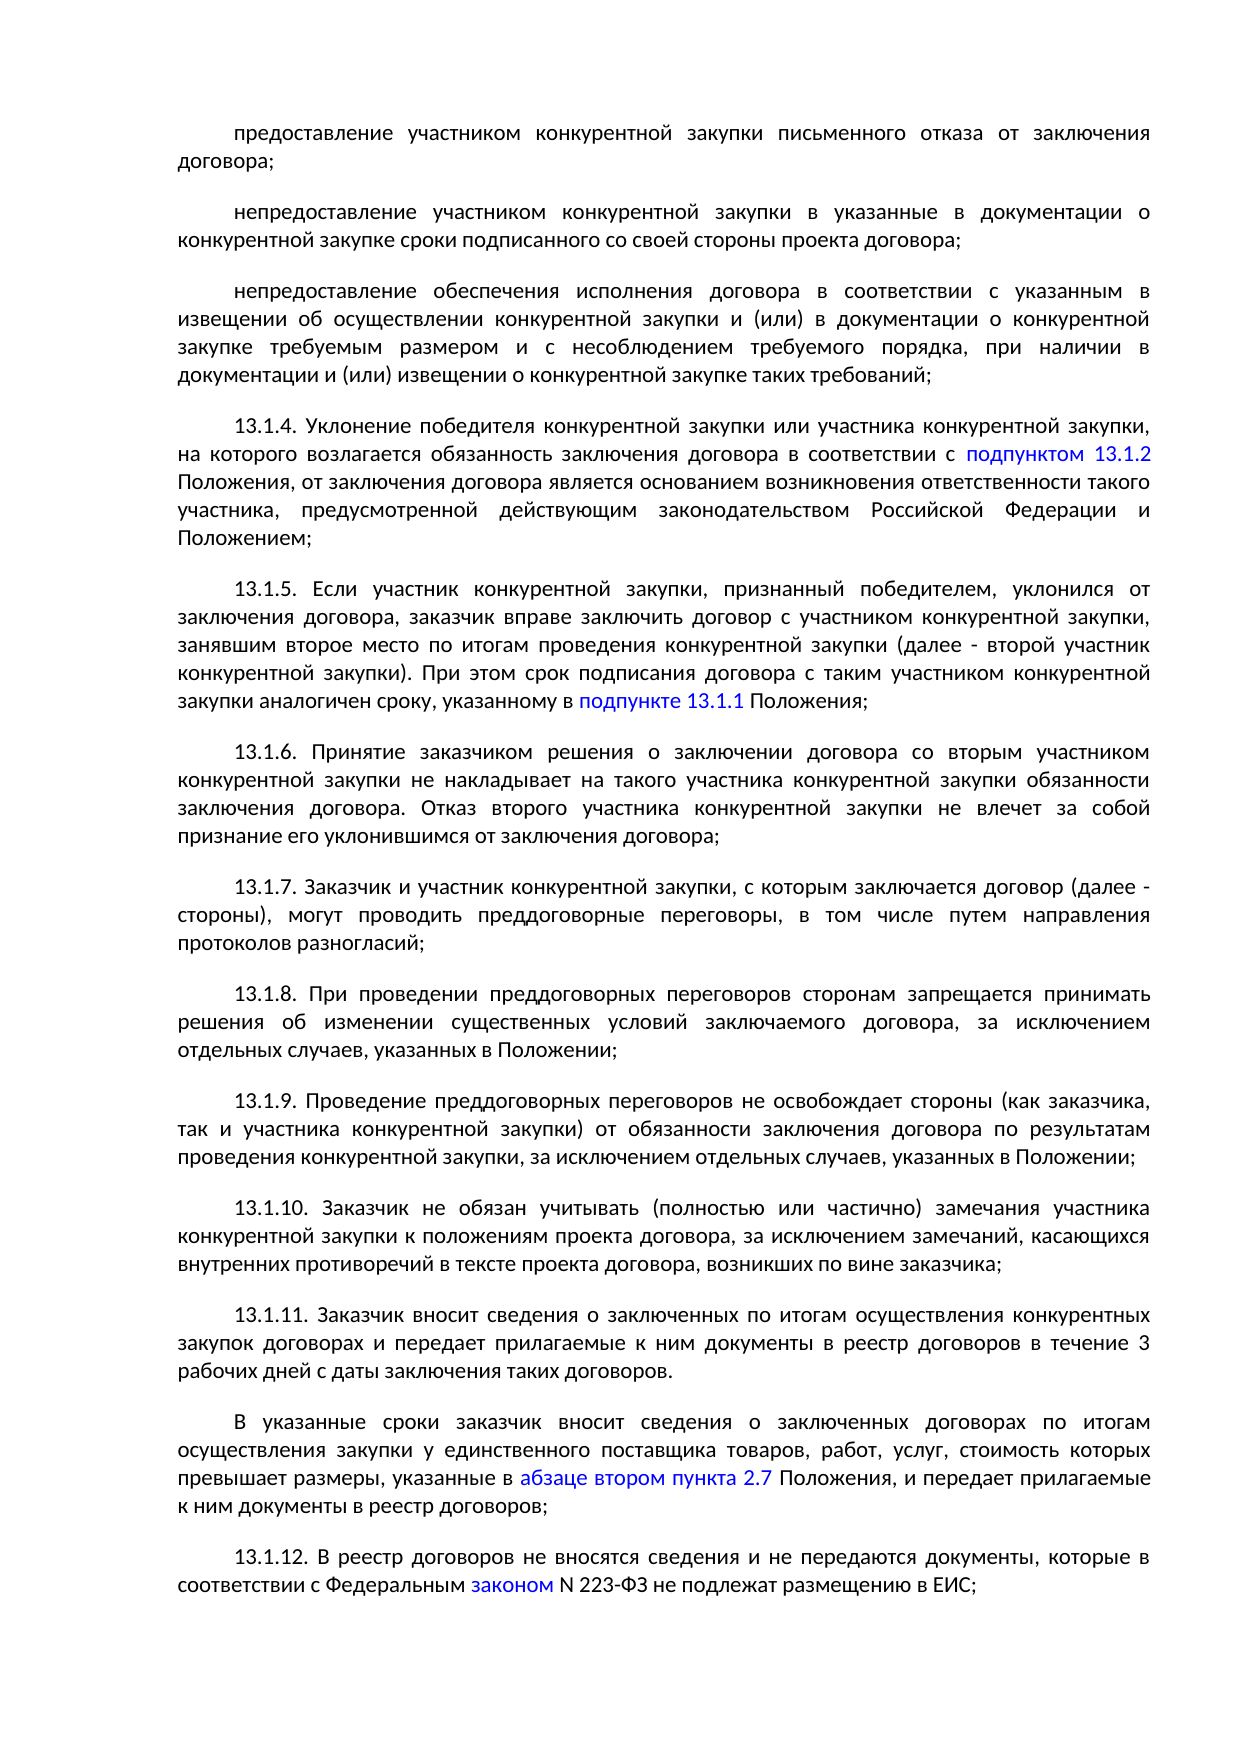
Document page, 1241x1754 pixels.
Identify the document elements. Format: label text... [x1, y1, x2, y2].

text 13.1.10. Заказчик не обязан учитывать (полностью или частично) замечания участника конкурентной закупки к положениям проекта договора, за исключением замечаний, касающихся внутренних противоречий в тексте проекта договора, возникших по вине заказчика; [177, 1193, 1152, 1277]
text непредоставление участником конкурентной закупки в указанные в документации о конкурентной закупке сроки подписанного со своей стороны проекта договора; [177, 197, 1152, 253]
text непредоставление обеспечения исполнения договора в соответствии с указанным в извещении об осуществлении конкурентной закупки и (или) в документации о конкурентной закупке требуемым размером и с несоблюдением требуемого порядка, при наличии в документации и (или) извещении о конкурентной закупке таких требований; [177, 276, 1152, 388]
text 13.1.6. Принятие заказчиком решения о заключении договора со вторым участником конкурентной закупки не накладывает на такого участника конкурентной закупки обязанности заключения договора. Отказ второго участника конкурентной закупки не влечет за собой признание его уклонившимся от заключения договора; [177, 737, 1152, 849]
text 13.1.8. При проведении преддоговорных переговоров сторонам запрещается принимать решения об изменении существенных условий заключаемого договора, за исключением отдельных случаев, указанных в Положении; [177, 979, 1152, 1063]
text предоставление участником конкурентной закупки письменного отказа от заключения договора; [177, 118, 1152, 174]
text 13.1.12. В реестр договоров не вносятся сведения и не передаются документы, которые в соответствии с Федеральным законом N 223-ФЗ не подлежат размещению в ЕИС; [177, 1542, 1152, 1598]
text 13.1.4. Уклонение победителя конкурентной закупки или участника конкурентной закупки, на которого возлагается обязанность заключения договора в соответствии с подпунктом 13.1.2 Положения, от заключения договора является основанием возникновения ответственности такого участника, предусмотренной действующим законодательством Российской Федерации и Положением; [177, 411, 1152, 551]
text 13.1.9. Проведение преддоговорных переговоров не освобождает стороны (как заказчика, так и участника конкурентной закупки) от обязанности заключения договора по результатам проведения конкурентной закупки, за исключением отдельных случаев, указанных в Положении; [177, 1086, 1152, 1170]
text 13.1.5. Если участник конкурентной закупки, признанный победителем, уклонился от заключения договора, заказчик вправе заключить договор с участником конкурентной закупки, занявшим второе место по итогам проведения конкурентной закупки (далее - второй участник конкурентной закупки). При этом срок подписания договора с таким участником конкурентной закупки аналогичен сроку, указанному в подпункте 13.1.1 Положения; [177, 574, 1152, 714]
text 13.1.11. Заказчик вносит сведения о заключенных по итогам осуществления конкурентных закупок договорах и передает прилагаемые к ним документы в реестр договоров в течение 3 рабочих дней с даты заключения таких договоров. [177, 1300, 1152, 1384]
text В указанные сроки заказчик вносит сведения о заключенных договорах по итогам осуществления закупки у единственного поставщика товаров, работ, услуг, стоимость которых превышает размеры, указанные в абзаце втором пункта 2.7 Положения, и передает прилагаемые к ним документы в реестр договоров; [177, 1407, 1152, 1519]
text 13.1.7. Заказчик и участник конкурентной закупки, с которым заключается договор (далее - стороны), могут проводить преддоговорные переговоры, в том числе путем направления протоколов разногласий; [177, 872, 1152, 956]
